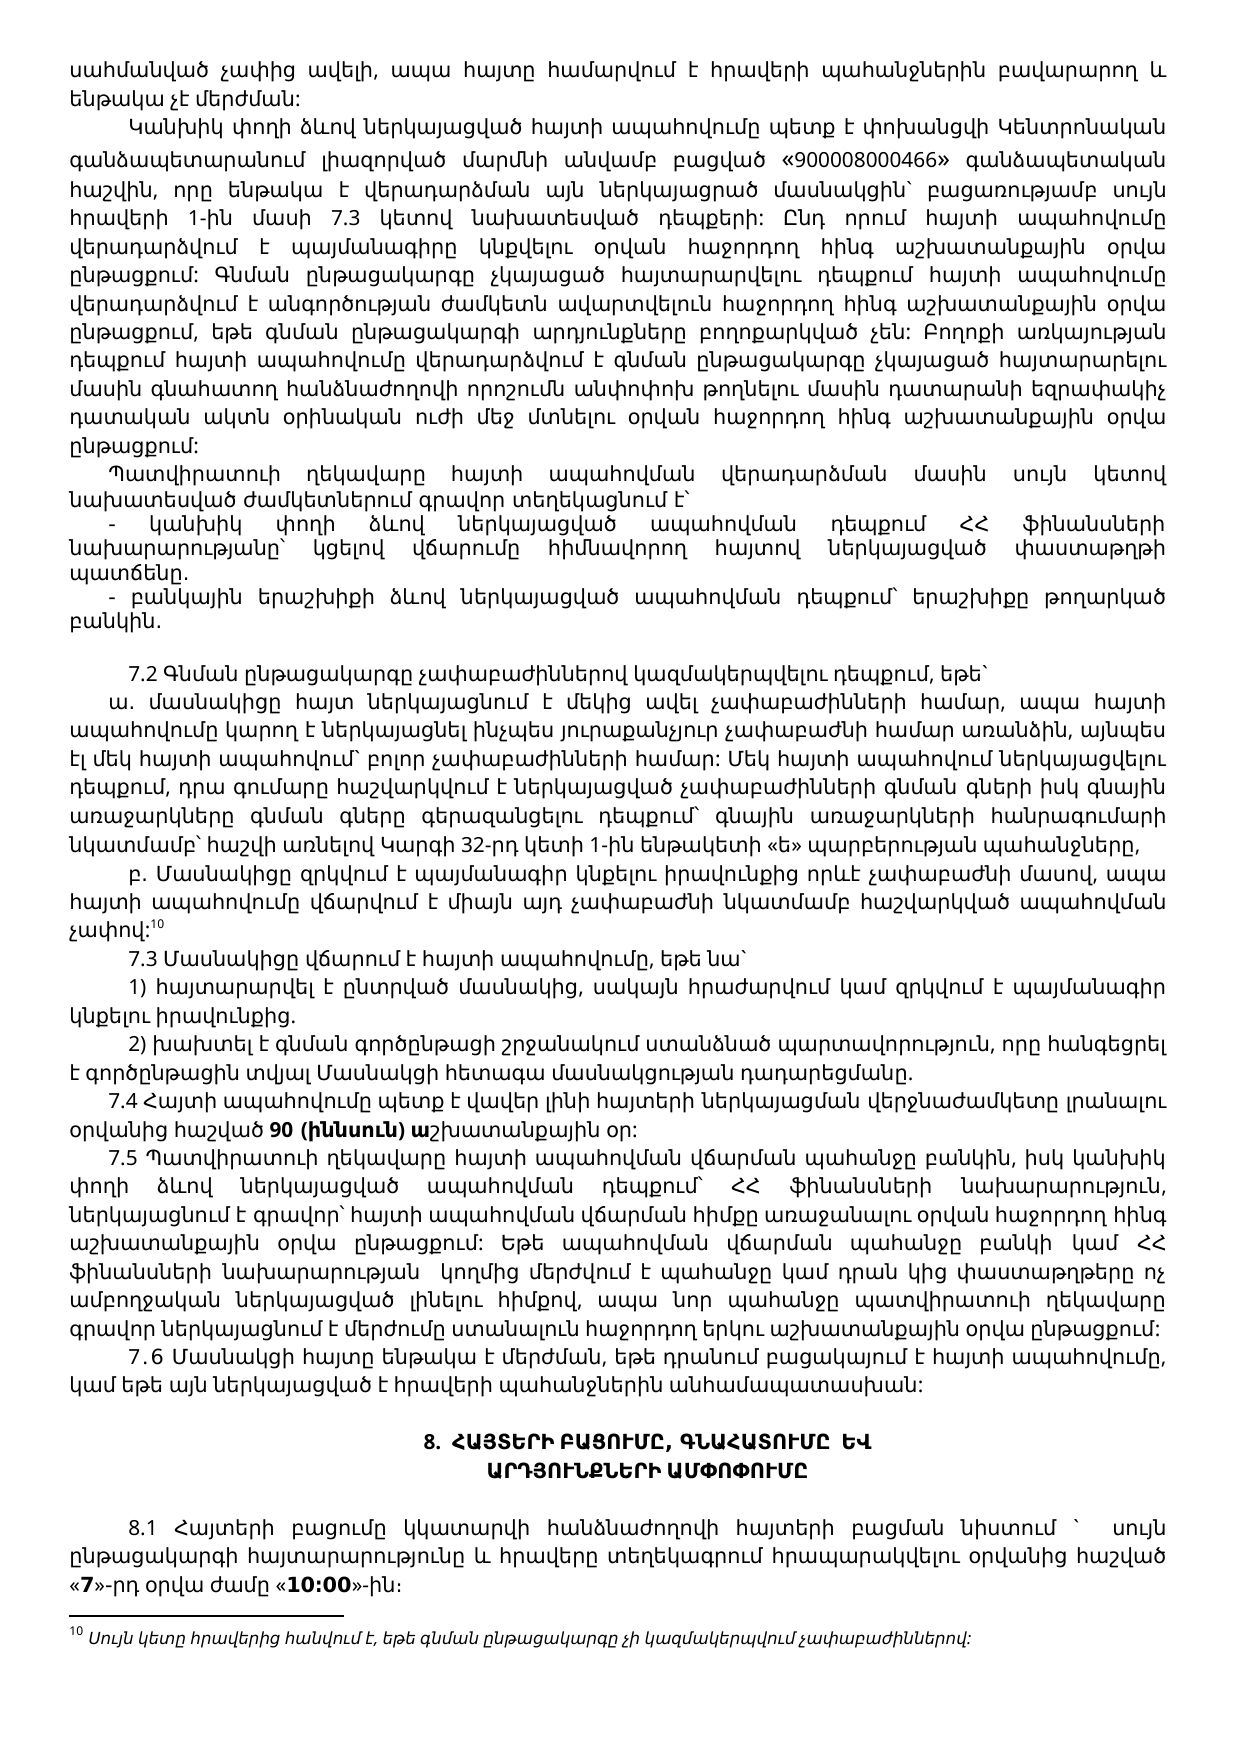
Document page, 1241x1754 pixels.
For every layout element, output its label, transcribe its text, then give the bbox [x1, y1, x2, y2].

text 7.3 Մասնակիցը վճարում է հայտի ապահովումը, եթե նա` [69, 944, 1167, 972]
text 7.2 Գնման ընթացակարգը չափաբաժիններով կազմակերպվելու դեպքում, եթե` [69, 659, 1167, 687]
text 2) խախտել է գնման գործընթացի շրջանակում ստանձնած պարտավորություն, որը հանգեցրել է գործընթացին տվյալ Մասնակցի հետագա մասնակցության դադարեցմանը. [69, 1029, 1167, 1086]
text - բանկային երաշխիքի ձևով ներկայացված ապահովման դեպքում՝ երաշխիքը թողարկած բանկին. [69, 585, 1167, 633]
text բ. Մասնակիցը զրկվում է պայմանագիր կնքելու իրավունքից որևէ չափաբաժնի մասով, ապա հայտի ապահովումը վճարվում է միայն այդ չափաբաժնի նկատմամբ հաշվարկված ապահովման չափով: [69, 859, 1167, 944]
text 7.4 Հայտի ապահովումը պետք է վավեր լինի հայտերի ներկայացման վերջնաժամկետը լրանալու օրվանից հաշված 90 (իննսուն) աշխատանքային օր: [69, 1086, 1167, 1143]
text ա. մասնակիցը հայտ ներկայացնում է մեկից ավել չափաբաժինների համար, ապա հայտի ապահովումը կարող է ներկայացնել ինչպես յուրաքանչյուր չափաբաժնի համար առանձին, այնպես էլ մեկ հայտի ապահովում` բոլոր չափաբաժինների համար: Մեկ հայտի ապահովում ներկայացվելու դեպքում, դրա գումարը հաշվարկվում է ներկայացված չափաբաժինների գնման գների իսկ գնային առաջարկները գնման գները գերազանցելու դեպքում՝ գնային առաջարկների հանրագումարի նկատմամբ՝ հաշվի առնելով Կարգի 32-րդ կետի 1-ին ենթակետի «ե» պարբերության պահանջները, [69, 687, 1167, 859]
text 8.1 Հայտերի բացումը կկատարվի հանձնաժողովի հայտերի բացման նիստում ` սույն ընթացակարգի հայտարարությունը և հրավերը տեղեկագրում հրապարակվելու օրվանից հաշված «7»-րդ օրվա ժամը «10։00»-ին։ [69, 1513, 1167, 1598]
text ԱՐԴՅՈՒՆՔՆԵՐԻ ԱՄՓՈՓՈՒՄԸ [69, 1456, 1167, 1484]
text - կանխիկ փողի ձևով ներկայացված ապահովման դեպքում ՀՀ ֆինանսների նախարարությանը՝ կցելով վճարումը հիմնավորող հայտով ներկայացված փաստաթղթի պատճենը. [69, 512, 1167, 585]
text Պատվիրատուի ղեկավարը հայտի ապահովման վերադարձման մասին սույն կետով նախատեսված ժամկետներում գրավոր տեղեկացնում է՝ [69, 459, 1167, 512]
text 7.5 Պատվիրատուի ղեկավարը հայտի ապահովման վճարման պահանջը բանկին, իսկ կանխիկ փողի ձևով ներկայացված ապահովման դեպքում՝ ՀՀ ֆինանսների նախարարություն, ներկայացնում է գրավոր՝ հայտի ապահովման վճարման հիմքը առաջանալու օրվան հաջորդող հինգ աշխատանքային օրվա ընթացքում: Եթե ապահովման վճարման պահանջը բանկի կամ ՀՀ ֆինանսների նախարարության կողմից մերժվում է պահանջը կամ դրան կից փաստաթղթերը ոչ ամբողջական ներկայացված լինելու հիմքով, ապա նոր պահանջը պատվիրատուի ղեկավարը գրավոր ներկայացնում է մերժումը ստանալուն հաջորդող երկու աշխատանքային օրվա ընթացքում: [69, 1143, 1167, 1342]
text 1) հայտարարվել է ընտրված մասնակից, սակայն հրաժարվում կամ զրկվում է պայմանագիր կնքելու իրավունքից. [69, 972, 1167, 1029]
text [69, 56, 1167, 112]
text 8. ՀԱՅՏԵՐԻ ԲԱՑՈՒՄԸ, ԳՆԱՀԱՏՈՒՄԸ ԵՎ [69, 1427, 1167, 1456]
text Կանխիկ փողի ձևով ներկայացված հայտի ապահովումը պետք է փոխանցվի Կենտրոնական գանձապետարանում լիազորված մարմնի անվամբ բացված «900008000466» գանձապետական հաշվին, որը ենթակա է վերադարձման այն ներկայացրած մասնակցին` բացառությամբ սույն հրավերի 1-ին մասի 7.3 կետով նախատեսված դեպքերի: Ընդ որում հայտի ապահովումը վերադարձվում է պայմանագիրը կնքվելու օրվան հաջորդող հինգ աշխատանքային օրվա ընթացքում: Գնման ընթացակարգը չկայացած հայտարարվելու դեպքում հայտի ապահովումը վերադարձվում է անգործության ժամկետն ավարտվելուն հաջորդող հինգ աշխատանքային օրվա ընթացքում, եթե գնման ընթացակարգի արդյունքները բողոքարկված չեն: Բողոքի առկայության դեպքում հայտի ապահովումը վերադարձվում է գնման ընթացակարգը չկայացած հայտարարելու մասին գնահատող հանձնաժողովի որոշումն անփոփոխ թողնելու մասին դատարանի եզրափակիչ դատական ակտն օրինական ուժի մեջ մտնելու օրվան հաջորդող հինգ աշխատանքային օրվա ընթացքում: [69, 112, 1167, 459]
text 7․6 Մասնակցի հայտը ենթակա է մերժման, եթե դրանում բացակայում է հայտի ապահովումը, կամ եթե այն ներկայացված է հրավերի պահանջներին անհամապատասխան: [69, 1342, 1167, 1399]
